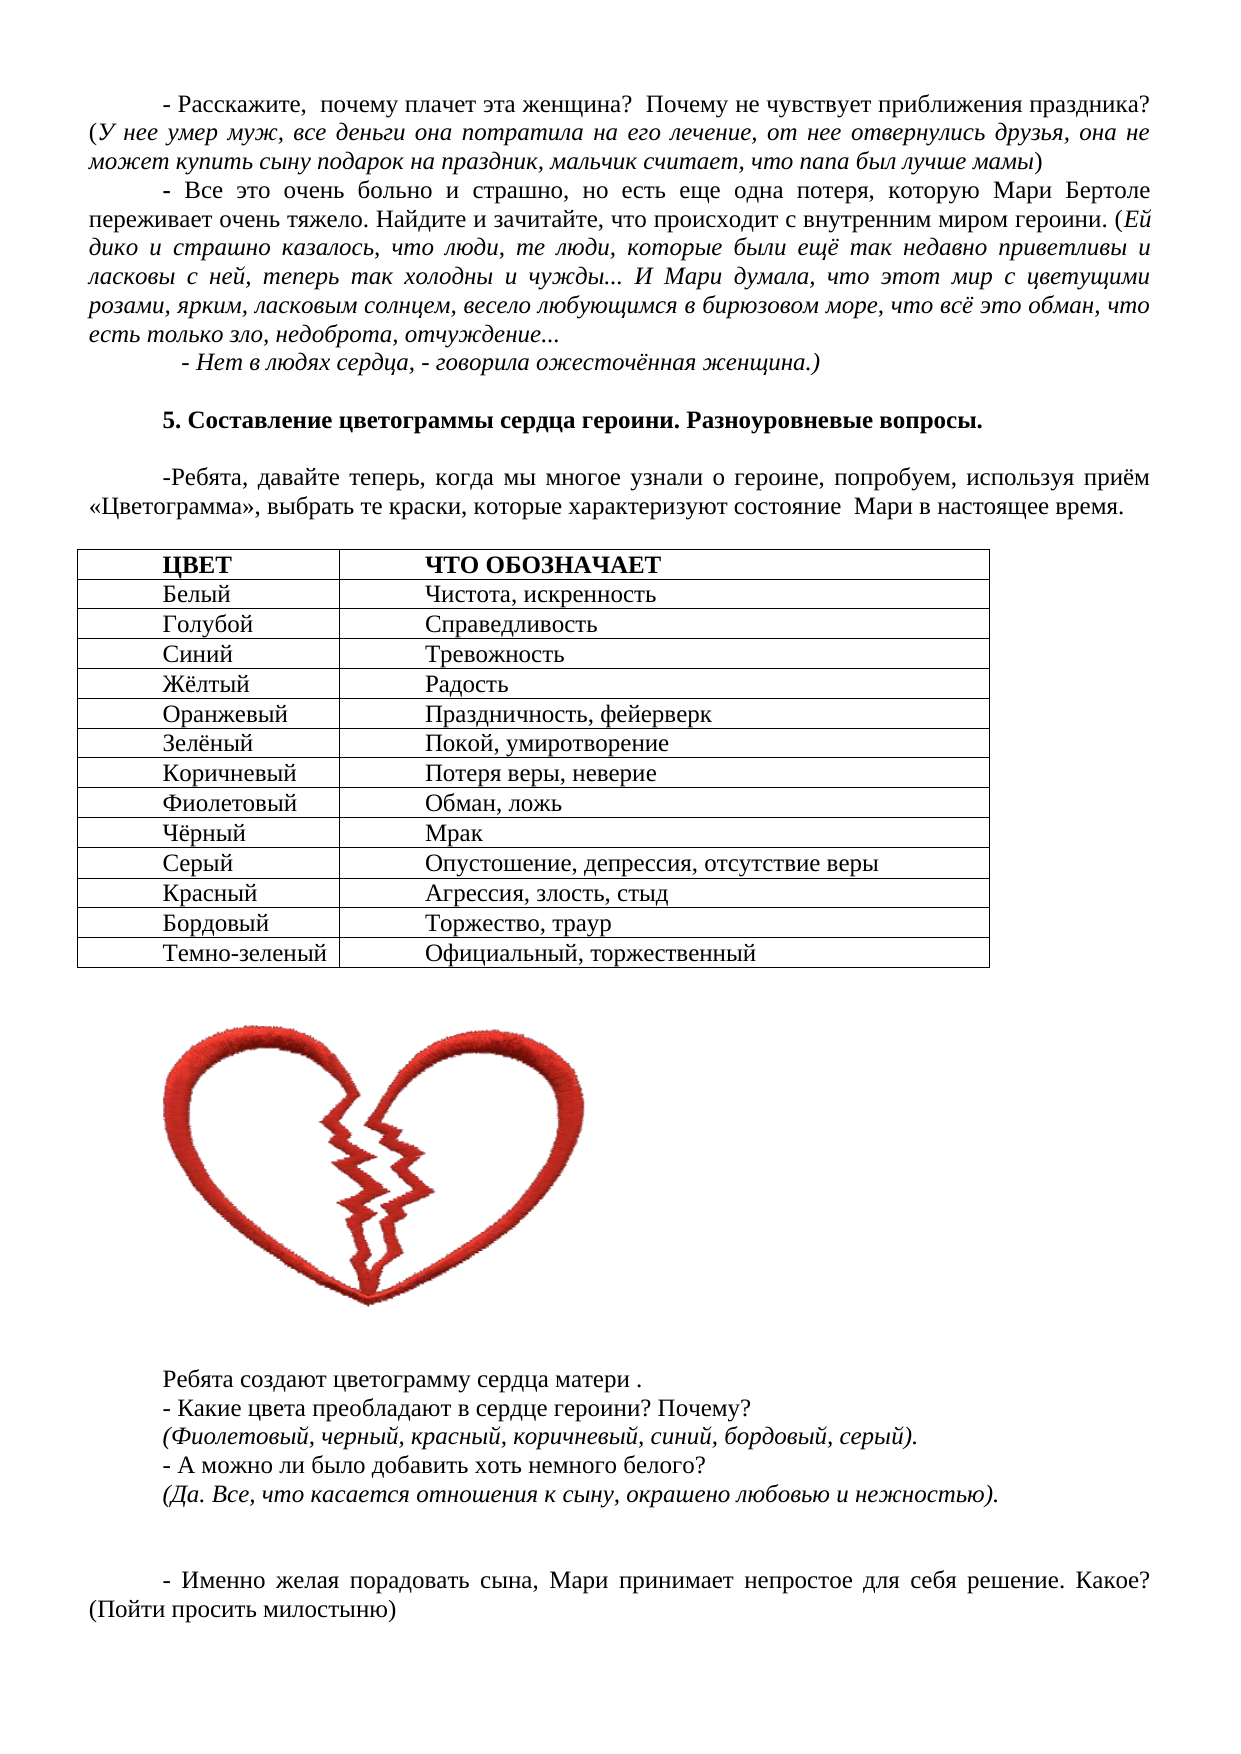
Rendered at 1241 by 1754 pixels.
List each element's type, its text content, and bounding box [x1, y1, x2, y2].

table_cell Оранжевый [78, 699, 339, 727]
table_cell Зелёный [78, 729, 339, 757]
table_cell Обман, ложь [340, 788, 989, 817]
table_cell Торжество, траур [340, 908, 989, 937]
table_cell Чёрный [78, 818, 339, 847]
text 5. Составление цветограммы сердца героини. Разноуровневые вопросы. [89, 405, 1152, 434]
text - А можно ли было добавить хоть немного белого? [89, 1450, 1152, 1479]
table_cell Бордовый [78, 908, 339, 937]
table_header ЦВЕТ [78, 550, 339, 578]
text Ребята создают цветограмму сердца матери . [89, 1364, 1152, 1393]
table_cell Жёлтый [78, 669, 339, 698]
table_cell Голубой [78, 609, 339, 638]
table_cell Мрак [340, 818, 989, 847]
table_cell Агрессия, злость, стыд [340, 879, 989, 907]
text -Ребята, давайте теперь, когда мы многое узнали о героине, попробуем, используя приём «Цветограмма», выбрать те краски, которые характеризуют состояние Мари в настоящее время. [89, 462, 1152, 520]
table_cell Темно-зеленый [78, 938, 339, 967]
table_cell Фиолетовый [78, 788, 339, 817]
text - Расскажите, почему плачет эта женщина? Почему не чувствует приближения праздника? (У нее умер муж, все деньги она потратила на его лечение, от нее отвернулись друзья, она не может купить сыну подарок на праздник, мальчик считает, что папа был лучше мамы) [89, 89, 1152, 175]
table_cell Серый [78, 848, 339, 877]
text - Нет в людях сердца, - говорила ожесточённая женщина.) [89, 347, 1152, 376]
table_cell Опустошение, депрессия, отсутствие веры [340, 848, 989, 877]
table_cell Тревожность [340, 639, 989, 668]
table_cell Потеря веры, неверие [340, 758, 989, 787]
table_cell Синий [78, 639, 339, 668]
table_cell Праздничность, фейерверк [340, 699, 989, 727]
table_cell Белый [78, 580, 339, 608]
picture [162, 1025, 585, 1307]
text (Да. Все, что касается отношения к сыну, окрашено любовью и нежностью). [89, 1479, 1152, 1508]
text - Все это очень больно и страшно, но есть еще одна потеря, которую Мари Бертоле переживает очень тяжело. Найдите и зачитайте, что происходит с внутренним миром героини. (Ей дико и страшно казалось, что люди, те люди, которые были ещё так недавно приветливы и ласковы с ней, теперь так холодны и чужды... И Мари думала, что этот мир с цветущими розами, ярким, ласковым солнцем, весело любующимся в бирюзовом море, что всё это обман, что есть только зло, недоброта, отчуждение... [89, 175, 1152, 347]
table_cell Радость [340, 669, 989, 698]
table_cell Официальный, торжественный [340, 938, 989, 967]
table_cell Коричневый [78, 758, 339, 787]
table_cell Покой, умиротворение [340, 729, 989, 757]
table_cell Чистота, искренность [340, 580, 989, 608]
table_header ЧТО ОБОЗНАЧАЕТ [340, 550, 989, 578]
text - Какие цвета преобладают в сердце героини? Почему? [89, 1393, 1152, 1421]
table_cell Красный [78, 879, 339, 907]
text (Фиолетовый, черный, красный, коричневый, синий, бордовый, серый). [89, 1421, 1152, 1450]
text - Именно желая порадовать сына, Мари принимает непростое для себя решение. Какое? (Пойти просить милостыню) [89, 1565, 1152, 1623]
table_cell Справедливость [340, 609, 989, 638]
